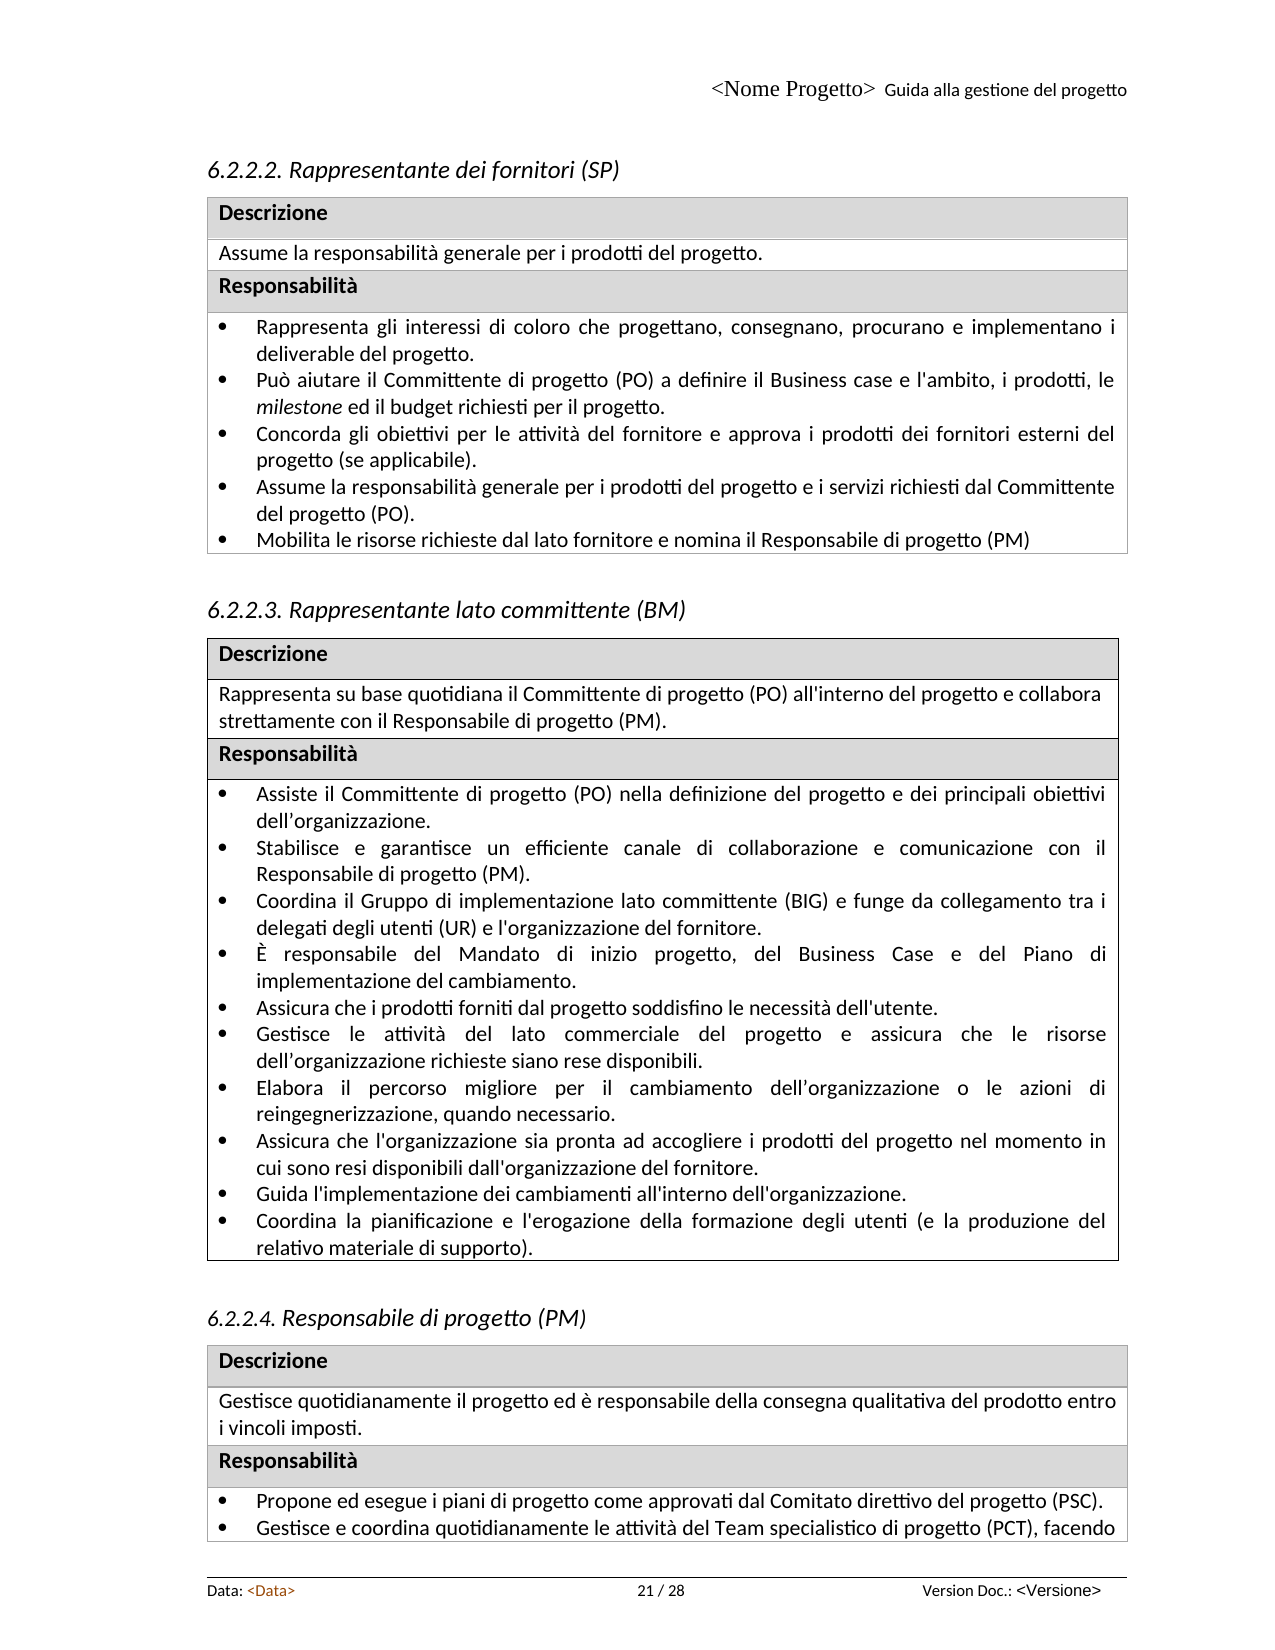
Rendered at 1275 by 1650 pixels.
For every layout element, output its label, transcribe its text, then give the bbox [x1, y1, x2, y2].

subtitle Rappresentante dei fornitori (SP) [207, 154, 1127, 184]
table_cell Gestisce quotidianamente il progetto ed è responsabile della consegna qualitativa del prodotto entro i vincoli imposti. [208, 1388, 1127, 1445]
table_cell Assiste il Committente di progetto (PO) nella definizione del progetto e dei principali obiettivi dell’organizzazione. Stabilisce e garantisce un efficiente canale di collaborazione e comunicazione con il Responsabile di progetto (PM). Coordina il Gruppo di implementazione lato committente (BIG) e funge da collegamento tra i delegati degli utenti (UR) e l'organizzazione del fornitore. È responsabile del Mandato di inizio progetto, del Business Case e del Piano di implementazione del cambiamento. Assicura che i prodotti forniti dal progetto soddisfino le necessità dell'utente. Gestisce le attività del lato commerciale del progetto e assicura che le risorse dell’organizzazione richieste siano rese disponibili. Elabora il percorso migliore per il cambiamento dell’organizzazione o le azioni di reingegnerizzazione, quando necessario. Assicura che l'organizzazione sia pronta ad accogliere i prodotti del progetto nel momento in cui sono resi disponibili dall'organizzazione del fornitore. Guida l'implementazione dei cambiamenti all'interno dell'organizzazione. Coordina la pianificazione e l'erogazione della formazione degli utenti (e la produzione del relativo materiale di supporto). [208, 780, 1118, 1260]
table_header Descrizione [208, 639, 1118, 679]
table_header Descrizione [208, 1346, 1127, 1386]
table_cell Rappresenta gli interessi di coloro che progettano, consegnano, procurano e implementano i deliverable del progetto. Può aiutare il Committente di progetto (PO) a definire il Business case e l'ambito, i prodotti, le milestone ed il budget richiesti per il progetto. Concorda gli obiettivi per le attività del fornitore e approva i prodotti dei fornitori esterni del progetto (se applicabile). Assume la responsabilità generale per i prodotti del progetto e i servizi richiesti dal Committente del progetto (PO). Mobilita le risorse richieste dal lato fornitore e nomina il Responsabile di progetto (PM) [208, 313, 1127, 553]
table_header Descrizione [208, 198, 1127, 238]
table_cell Rappresenta su base quotidiana il Committente di progetto (PO) all'interno del progetto e collabora strettamente con il Responsabile di progetto (PM). [208, 680, 1118, 738]
table_cell Assume la responsabilità generale per i prodotti del progetto. [208, 240, 1127, 270]
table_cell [208, 1488, 1127, 1541]
table_cell Responsabilità [208, 739, 1118, 779]
subtitle Responsabile di progetto (PM) [207, 1302, 1127, 1332]
table_cell Responsabilità [208, 271, 1127, 312]
table_cell Responsabilità [208, 1446, 1127, 1487]
subtitle Rappresentante lato committente (BM) [207, 594, 1127, 625]
